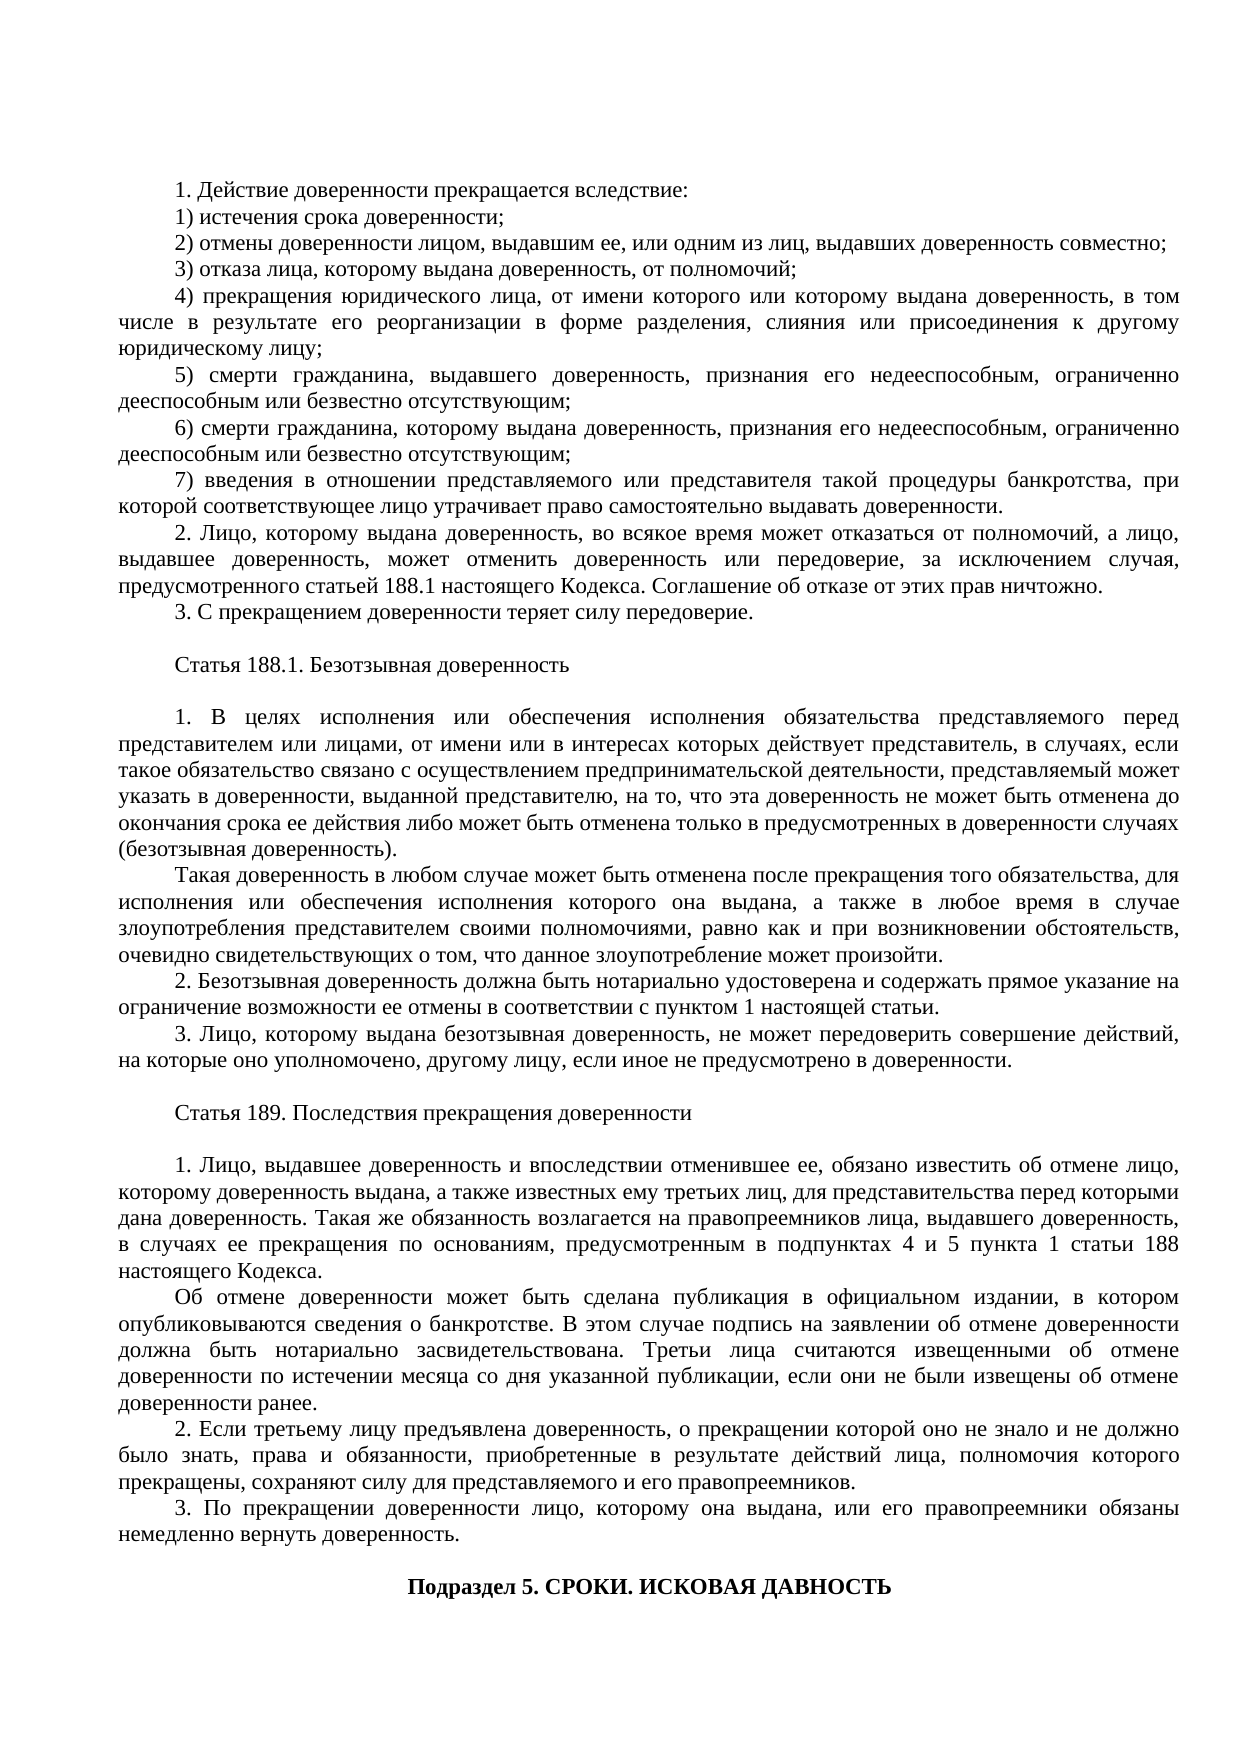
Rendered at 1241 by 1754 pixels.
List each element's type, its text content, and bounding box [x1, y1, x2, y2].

text 5) смерти гражданина, выдавшего доверенность, признания его недееспособным, ограниченно дееспособным или безвестно отсутствующим; [118, 361, 1181, 413]
text 2) отмены доверенности лицом, выдавшим ее, или одним из лиц, выдавших доверенность совместно; [118, 229, 1181, 255]
text 6) смерти гражданина, которому выдана доверенность, признания его недееспособным, ограниченно дееспособным или безвестно отсутствующим; [118, 413, 1181, 466]
text 3. Лицо, которому выдана безотзывная доверенность, не может передоверить совершение действий, на которые оно уполномочено, другому лицу, если иное не предусмотрено в доверенности. [118, 1020, 1181, 1072]
text Статья 189. Последствия прекращения доверенности [118, 1099, 1181, 1125]
text 2. Лицо, которому выдана доверенность, во всякое время может отказаться от полномочий, а лицо, выдавшее доверенность, может отменить доверенность или передоверие, за исключением случая, предусмотренного статьей 188.1 настоящего Кодекса. Соглашение об отказе от этих прав ничтожно. [118, 519, 1181, 598]
text 3. С прекращением доверенности теряет силу передоверие. [118, 598, 1181, 624]
text Об отмене доверенности может быть сделана публикация в официальном издании, в котором опубликовываются сведения о банкротстве. В этом случае подпись на заявлении об отмене доверенности должна быть нотариально засвидетельствована. Третьи лица считаются извещенными об отмене доверенности по истечении месяца со дня указанной публикации, если они не были извещены об отмене доверенности ранее. [118, 1283, 1181, 1415]
text Такая доверенность в любом случае может быть отменена после прекращения того обязательства, для исполнения или обеспечения исполнения которого она выдана, а также в любое время в случае злоупотребления представителем своими полномочиями, равно как и при возникновении обстоятельств, очевидно свидетельствующих о том, что данное злоупотребление может произойти. [118, 862, 1181, 967]
text Статья 188.1. Безотзывная доверенность [118, 651, 1181, 677]
text 3. По прекращении доверенности лицо, которому она выдана, или его правопреемники обязаны немедленно вернуть доверенность. [118, 1494, 1181, 1547]
text 7) введения в отношении представляемого или представителя такой процедуры банкротства, при которой соответствующее лицо утрачивает право самостоятельно выдавать доверенности. [118, 466, 1181, 519]
text 4) прекращения юридического лица, от имени которого или которому выдана доверенность, в том числе в результате его реорганизации в форме разделения, слияния или присоединения к другому юридическому лицу; [118, 282, 1181, 361]
text 1) истечения срока доверенности; [118, 203, 1181, 229]
text 3) отказа лица, которому выдана доверенность, от полномочий; [118, 255, 1181, 282]
text 1. В целях исполнения или обеспечения исполнения обязательства представляемого перед представителем или лицами, от имени или в интересах которых действует представитель, в случаях, если такое обязательство связано с осуществлением предпринимательской деятельности, представляемый может указать в доверенности, выданной представителю, на то, что эта доверенность не может быть отменена до окончания срока ее действия либо может быть отменена только в предусмотренных в доверенности случаях (безотзывная доверенность). [118, 703, 1181, 862]
title Подраздел 5. СРОКИ. ИСКОВАЯ ДАВНОСТЬ [118, 1573, 1181, 1599]
text 1. Действие доверенности прекращается вследствие: [118, 176, 1181, 203]
text 1. Лицо, выдавшее доверенность и впоследствии отменившее ее, обязано известить об отмене лицо, которому доверенность выдана, а также известных ему третьих лиц, для представительства перед которыми дана доверенность. Такая же обязанность возлагается на правопреемников лица, выдавшего доверенность, в случаях ее прекращения по основаниям, предусмотренным в подпунктах 4 и 5 пункта 1 статьи 188 настоящего Кодекса. [118, 1151, 1181, 1283]
text 2. Если третьему лицу предъявлена доверенность, о прекращении которой оно не знало и не должно было знать, права и обязанности, приобретенные в результате действий лица, полномочия которого прекращены, сохраняют силу для представляемого и его правопреемников. [118, 1415, 1181, 1494]
text 2. Безотзывная доверенность должна быть нотариально удостоверена и содержать прямое указание на ограничение возможности ее отмены в соответствии с пунктом 1 настоящей статьи. [118, 967, 1181, 1020]
